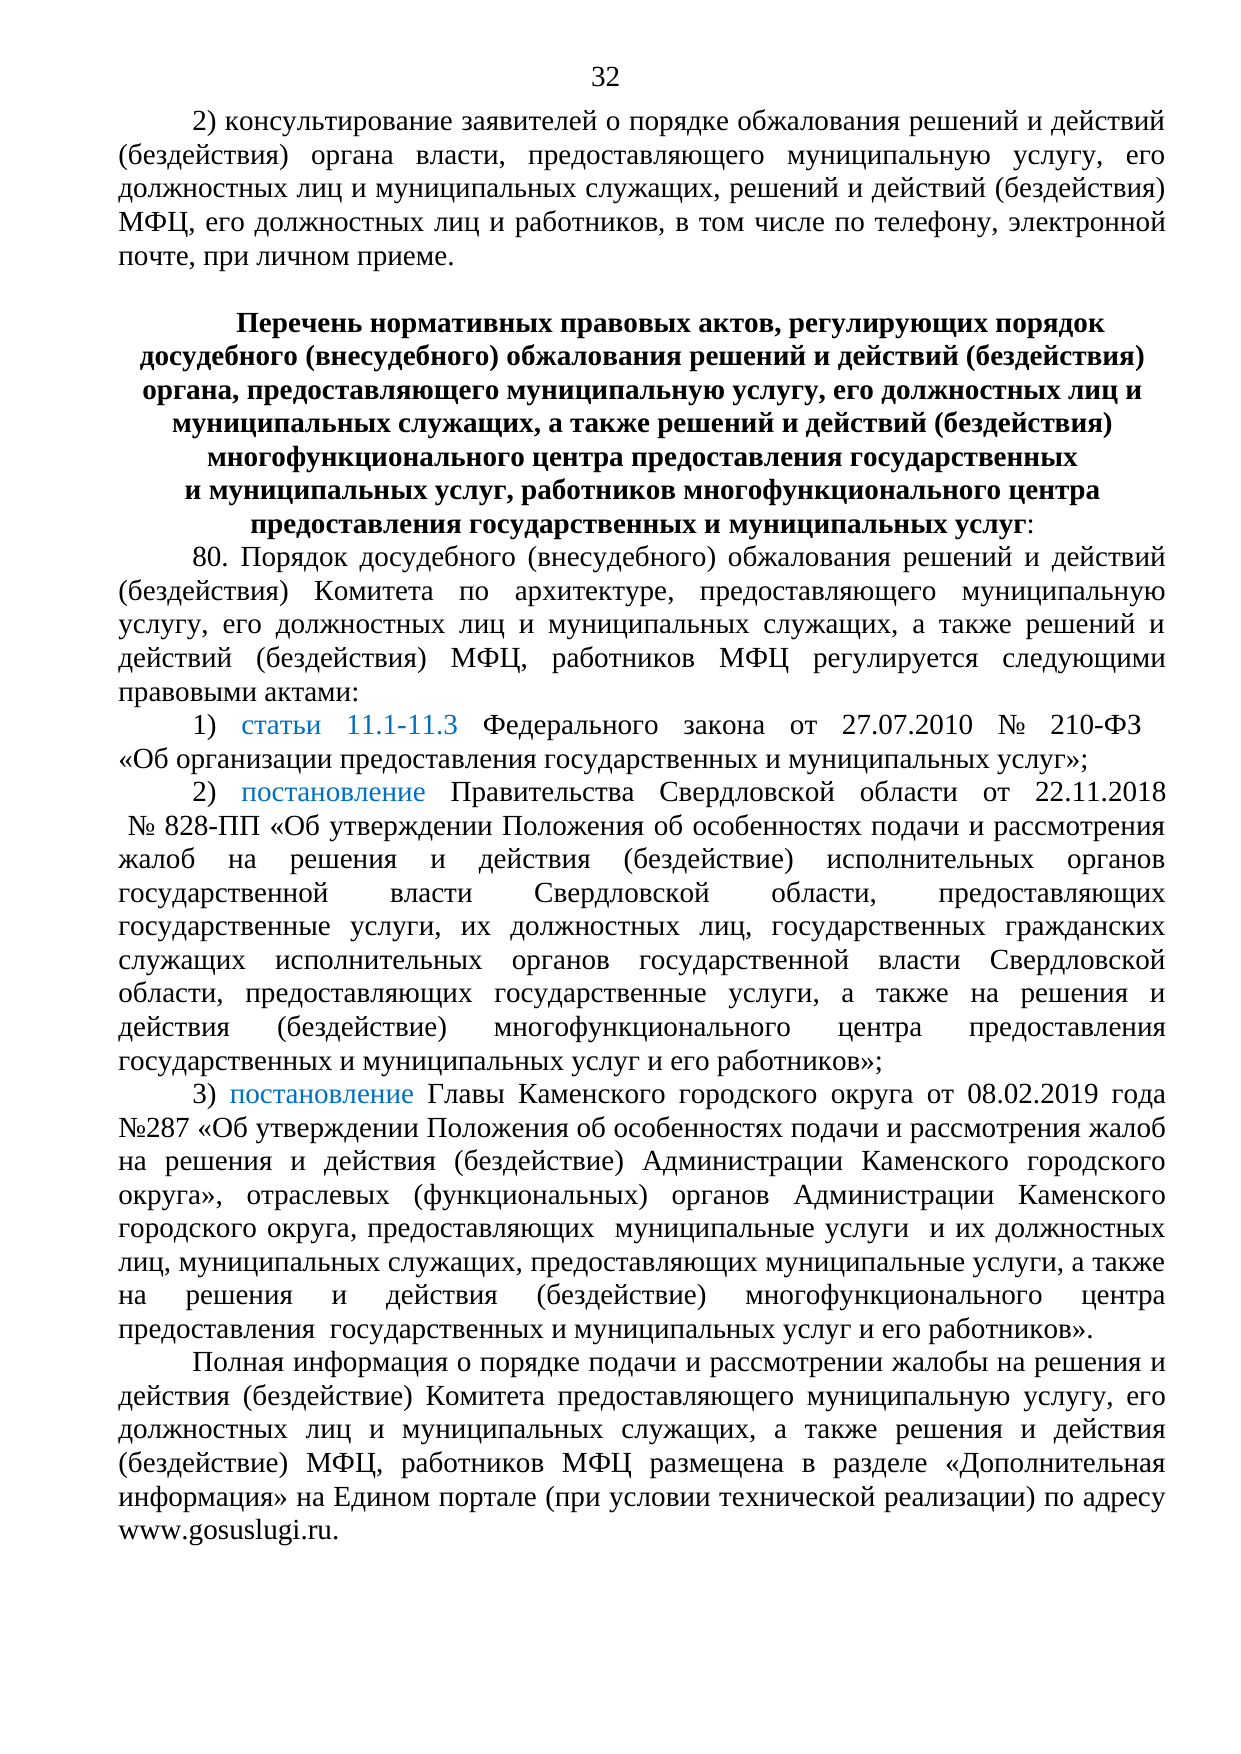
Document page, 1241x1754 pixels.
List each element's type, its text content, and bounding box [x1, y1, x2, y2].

text 2) постановление Правительства Свердловской области от 22.11.2018 № 828-ПП «Об утверждении Положения об особенностях подачи и рассмотрения жалоб на решения и действия (бездействие) исполнительных органов государственной власти Свердловской области, предоставляющих государственные услуги, их должностных лиц, государственных гражданских служащих исполнительных органов государственной власти Свердловской области, предоставляющих государственные услуги, а также на решения и действия (бездействие) многофункционального центра предоставления государственных и муниципальных услуг и его работников»; [118, 774, 1167, 1076]
text Полная информация о порядке подачи и рассмотрении жалобы на решения и действия (бездействие) Комитета предоставляющего муниципальную услугу, его должностных лиц и муниципальных служащих, а также решения и действия (бездействие) МФЦ, работников МФЦ размещена в разделе «Дополнительная информация» на Едином портале (при условии технической реализации) по адресу www.gosuslugi.ru. [118, 1344, 1167, 1546]
text Перечень нормативных правовых актов, регулирующих порядок досудебного (внесудебного) обжалования решений и действий (бездействия) органа, предоставляющего муниципальную услугу, его должностных лиц и муниципальных служащих, а также решений и действий (бездействия) многофункционального центра предоставления государственных и муниципальных услуг, работников многофункционального центра предоставления государственных и муниципальных услуг: [118, 305, 1167, 539]
text 3) постановление Главы Каменского городского округа от 08.02.2019 года №287 «Об утверждении Положения об особенностях подачи и рассмотрения жалоб на решения и действия (бездействие) Администрации Каменского городского округа», отраслевых (функциональных) органов Администрации Каменского городского округа, предоставляющих муниципальные услуги и их должностных лиц, муниципальных служащих, предоставляющих муниципальные услуги, а также на решения и действия (бездействие) многофункционального центра предоставления государственных и муниципальных услуг и его работников». [118, 1076, 1167, 1344]
text 80. Порядок досудебного (внесудебного) обжалования решений и действий (бездействия) Комитета по архитектуре, предоставляющего муниципальную услугу, его должностных лиц и муниципальных служащих, а также решений и действий (бездействия) МФЦ, работников МФЦ регулируется следующими правовыми актами: [118, 539, 1167, 707]
text 1) статьи 11.1-11.3 Федерального закона от 27.07.2010 № 210-ФЗ «Об организации предоставления государственных и муниципальных услуг»; [118, 707, 1167, 774]
text 2) консультирование заявителей о порядке обжалования решений и действий (бездействия) органа власти, предоставляющего муниципальную услугу, его должностных лиц и муниципальных служащих, решений и действий (бездействия) МФЦ, его должностных лиц и работников, в том числе по телефону, электронной почте, при личном приеме. [118, 103, 1167, 271]
